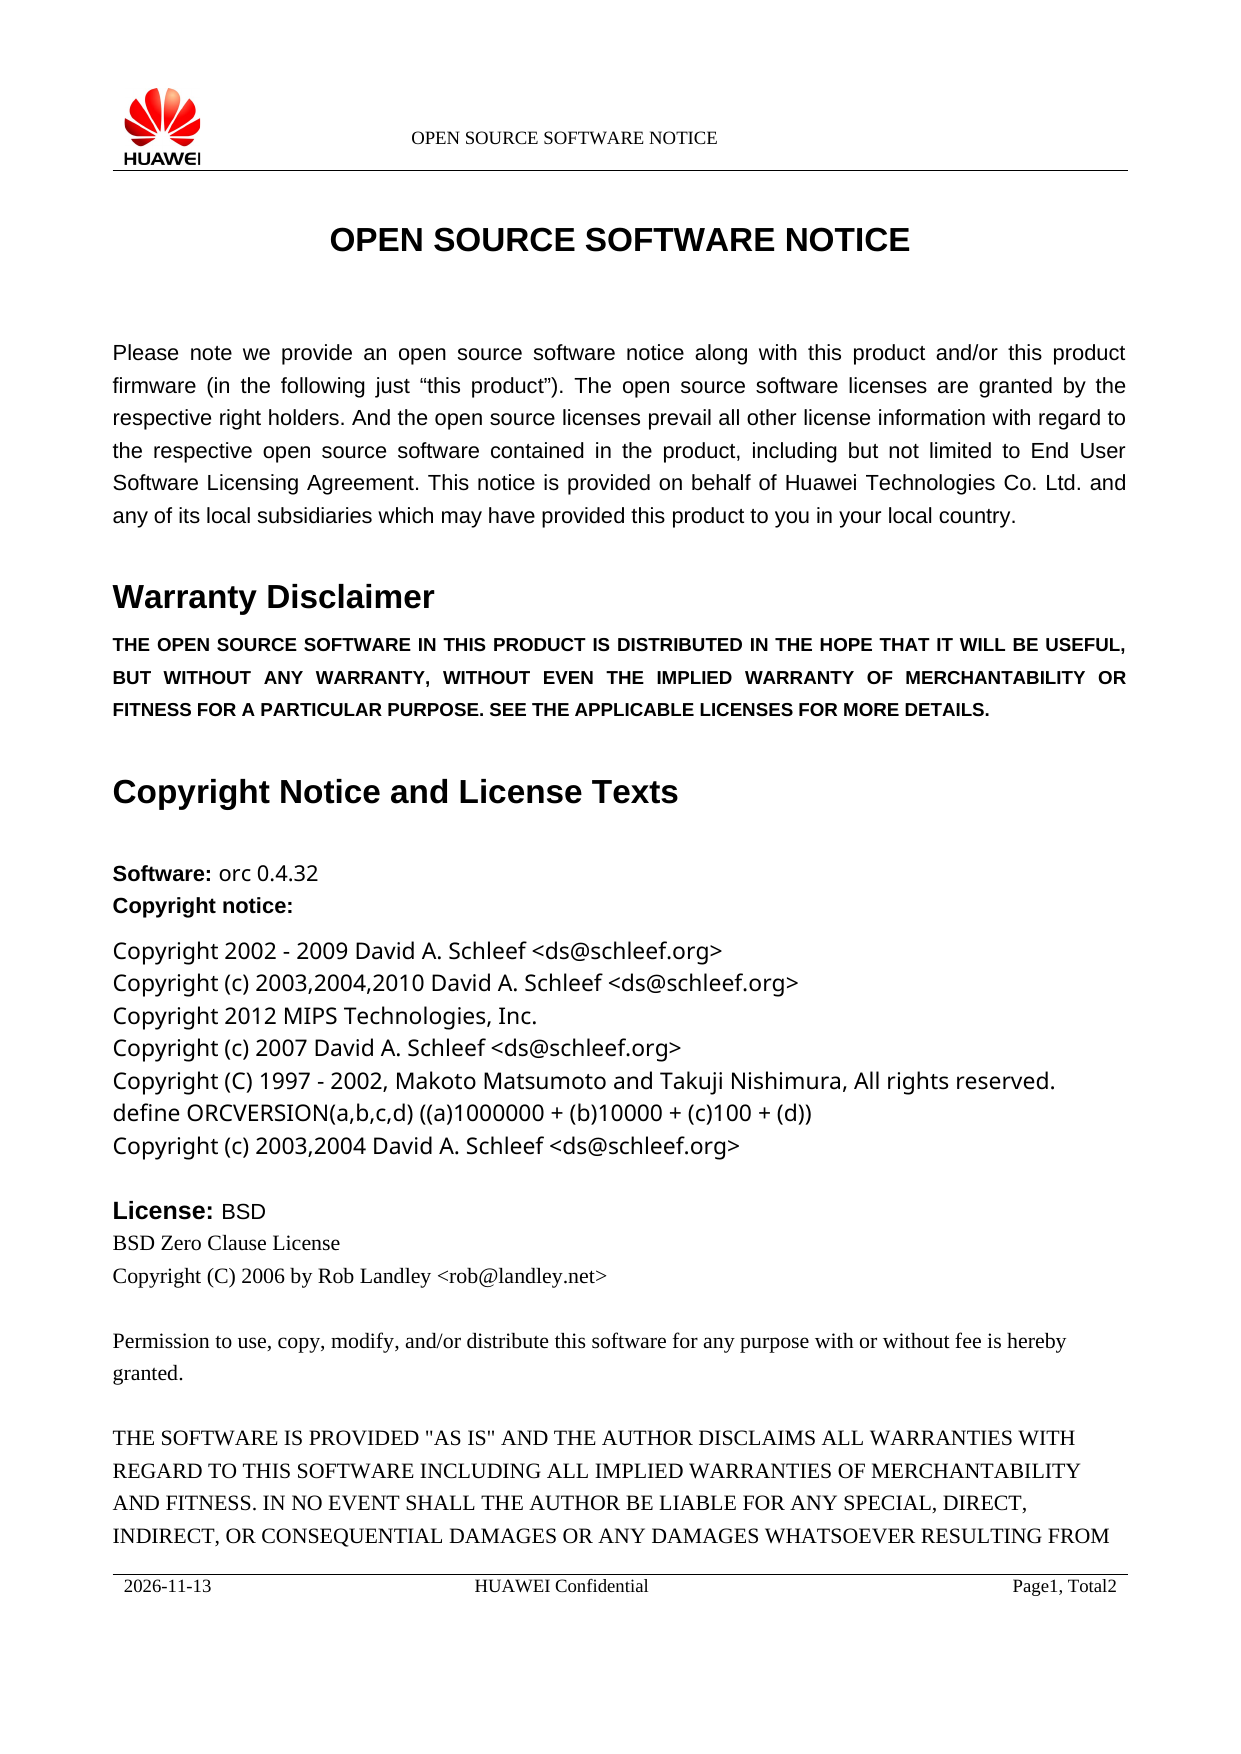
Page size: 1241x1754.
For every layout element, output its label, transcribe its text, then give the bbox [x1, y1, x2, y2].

text Copyright 2002 - 2009 David A. Schleef <ds@schleef.org> Copyright (c) 2003,2004,2010 David A. Schleef <ds@schleef.org> Copyright 2012 MIPS Technologies, Inc. Copyright (c) 2007 David A. Schleef <ds@schleef.org> Copyright (C) 1997 - 2002, Makoto Matsumoto and Takuji Nishimura, All rights reserved. define ORCVERSION(a,b,c,d) ((a)1000000 + (b)10000 + (c)100 + (d)) Copyright (c) 2003,2004 David A. Schleef <ds@schleef.org> [112, 934, 1128, 1194]
text Copyright notice: [112, 889, 1128, 921]
text License: BSD [112, 1194, 1128, 1226]
title Software: orc 0.4.32 [112, 856, 1128, 889]
text Warranty Disclaimer [112, 564, 1128, 629]
text The open source software in this product is distributed in the hope that it will be useful, but WITHOUT ANY WARRANTY, without even the implied warranty of MERCHANTABILITY or FITNESS FOR A PARTICULAR PURPOSE. See the applicable licenses for more details. [112, 629, 1128, 726]
text Copyright Notice and License Texts [112, 759, 1128, 824]
picture [124, 88, 201, 165]
text OPEN SOURCE SOFTWARE NOTICE [112, 206, 1128, 271]
text Please note we provide an open source software notice along with this product and/or this product firmware (in the following just “this product”). The open source software licenses are granted by the respective right holders. And the open source licenses prevail all other license information with regard to the respective open source software contained in the product, including but not limited to End User Software Licensing Agreement. This notice is provided on behalf of Huawei Technologies Co. Ltd. and any of its local subsidiaries which may have provided this product to you in your local country. [112, 336, 1128, 531]
